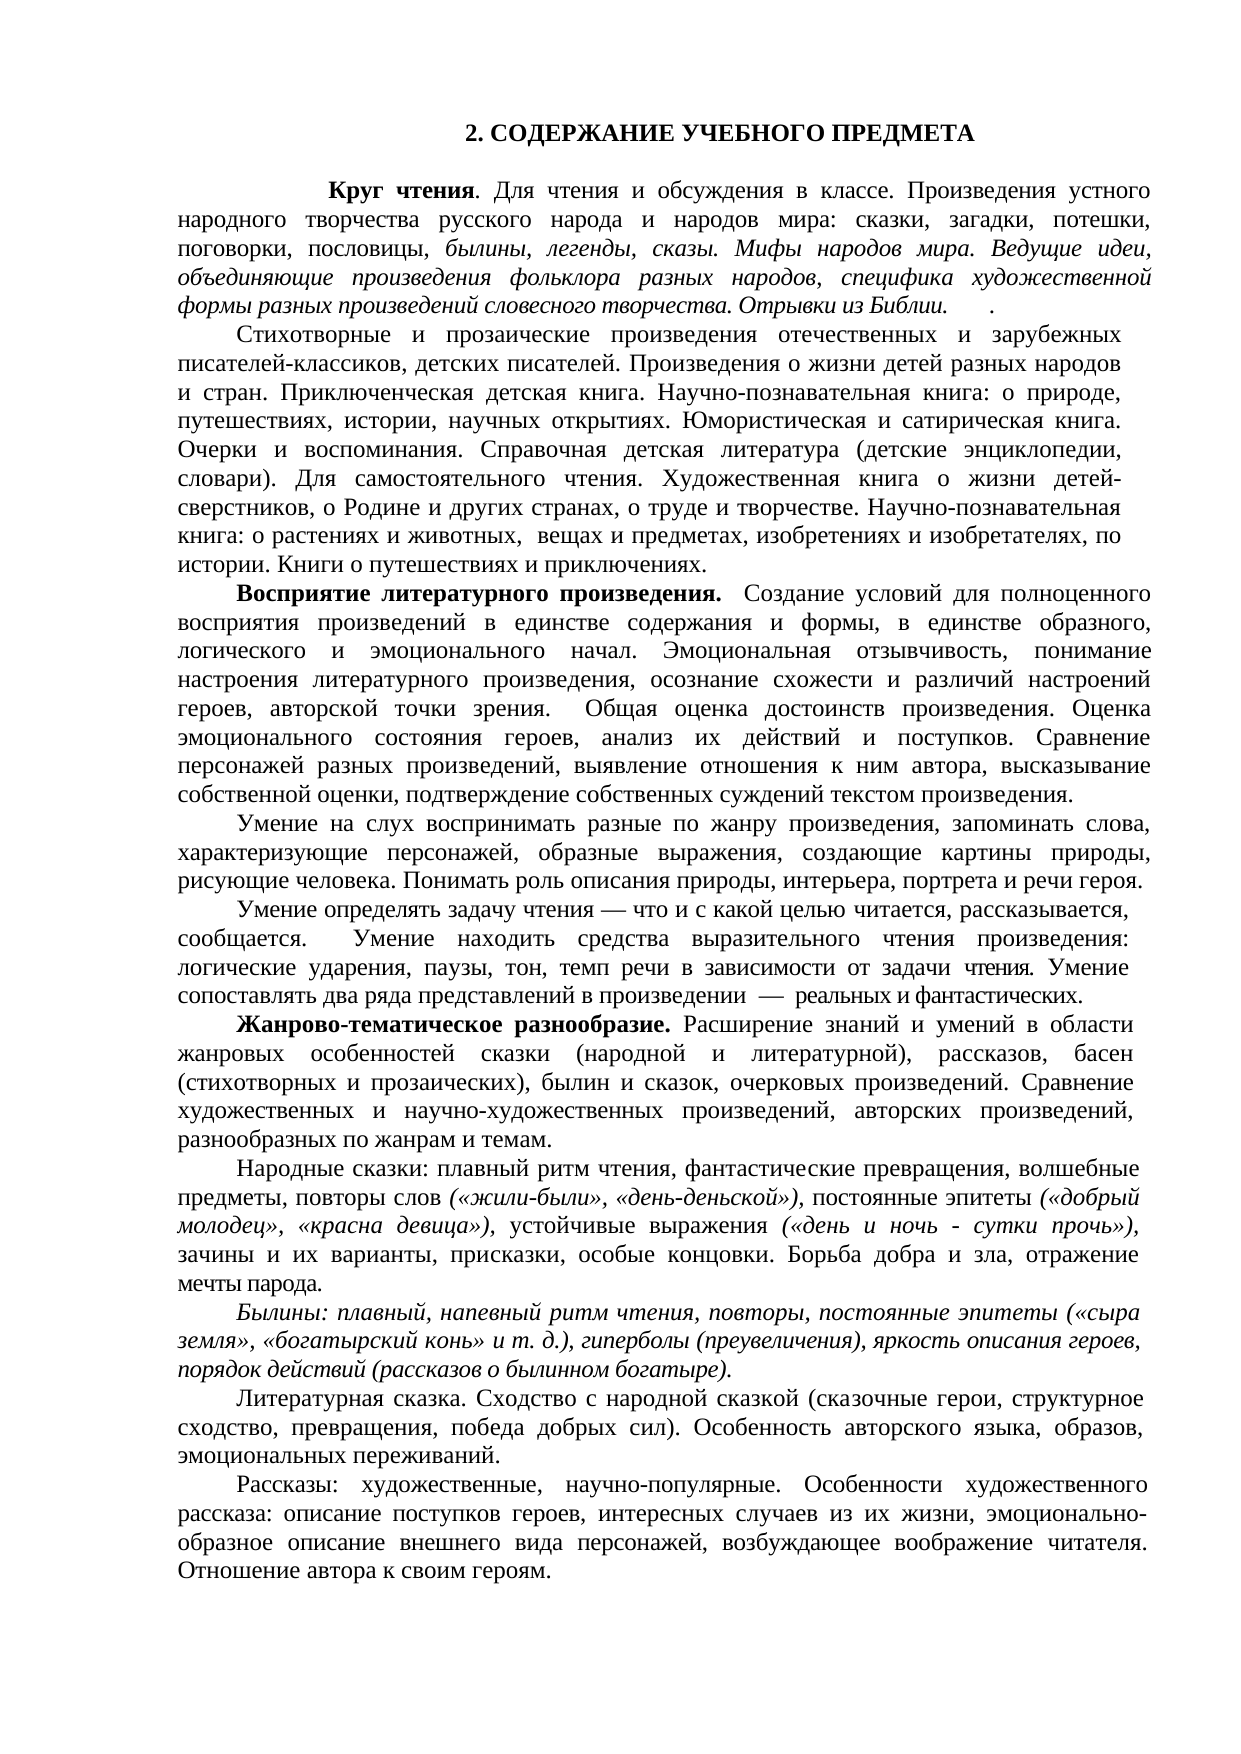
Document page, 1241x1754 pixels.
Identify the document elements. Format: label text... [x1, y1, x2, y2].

text Умение определять задачу чтения — что и с какой целью читается, рассказывается, сообщается. Умение находить средства выразительного чтения произведения: логические ударения, паузы, тон, темп речи в зависимости от задачи чтения. Умение сопоставлять два ряда представлений в произведении — реальных и фантастических. [177, 894, 1129, 1009]
text Жанрово-тематическое разнообразие. Расширение знаний и умений в области жанровых особенностей сказки (народной и литературной), рассказов, басен (стихотворных и прозаических), былин и сказок, очерковых произведений. Сравнение художественных и научно-художественных произведений, авторских произведений, разнообразных по жанрам и темам. [177, 1009, 1134, 1153]
text Круг чтения. Для чтения и обсуждения в классе. Произведения устного народного творчества русского народа и народов мира: сказки, загадки, потешки, поговорки, пословицы, былины, легенды, сказы. Мифы народов мира. Ведущие идеи, объединяющие произведения фольклора разных народов, специфика художественной формы разных произведений словесного творчества. Отрывки из Библии. . [177, 176, 1152, 319]
text Народные сказки: плавный ритм чтения, фантастические превращения, волшебные предметы, повторы слов («жили-были», «день-деньской»), постоянные эпитеты («добрый молодец», «красна девица»), устойчивые выражения («день и ночь - сутки прочь»), зачины и их варианты, присказки, особые концовки. Борьба добра и зла, отражение мечты парода. [177, 1153, 1140, 1297]
text Восприятие литературного произведения. Создание условий для полноценного восприятия произведений в единстве содержания и формы, в единстве образного, логического и эмоционального начал. Эмоциональная отзывчивость, понимание настроения литературного произведения, осознание схожести и различий настроений героев, авторской точки зрения. Общая оценка достоинств произведения. Оценка эмоционального состояния героев, анализ их действий и поступков. Сравнение персонажей разных произведений, выявление отношения к ним автора, высказывание собственной оценки, подтверждение собственных суждений текстом произведения. [177, 578, 1152, 808]
text Рассказы: художественные, научно-популярные. Особенности художественного рассказа: описание поступков героев, интересных случаев из их жизни, эмоционально-образное описание внешнего вида персонажей, возбуждающее воображение читателя. Отношение автора к своим героям. [177, 1469, 1148, 1584]
text Стихотворные и прозаические произведения отечественных и зарубежных писателей-классиков, детских писателей. Произведения о жизни детей разных народов и стран. Приключенческая детская книга. Научно-познавательная книга: о природе, путешествиях, истории, научных открытиях. Юмористическая и сатирическая книга. Очерки и воспоминания. Справочная детская литература (детские энциклопедии, словари). Для самостоятельного чтения. Художественная книга о жизни детей-сверстников, о Родине и других странах, о труде и творчестве. Научно-познавательная книга: о растениях и животных, вещах и предметах, изобретениях и изобретателях, по истории. Книги о путешествиях и приключениях. [177, 319, 1122, 578]
text 2. СОДЕРЖАНИЕ УЧЕБНОГО ПРЕДМЕТА [288, 118, 1152, 147]
text Умение на слух воспринимать разные по жанру произведения, запоминать слова, характеризующие персонажей, образные выражения, создающие картины природы, рисующие человека. Понимать роль описания природы, интерьера, портрета и речи героя. [177, 808, 1152, 894]
text Былины: плавный, напевный ритм чтения, повторы, постоянные эпитеты («сыра земля», «богатырский конь» и т. д.), гиперболы (преувеличения), яркость описания героев, порядок действий (рассказов о былинном богатыре). [177, 1297, 1141, 1383]
text Литературная сказка. Сходство с народной сказкой (сказочные герои, структурное сходство, превращения, победа добрых сил). Особенность авторского языка, образов, эмоциональных переживаний. [177, 1383, 1144, 1469]
